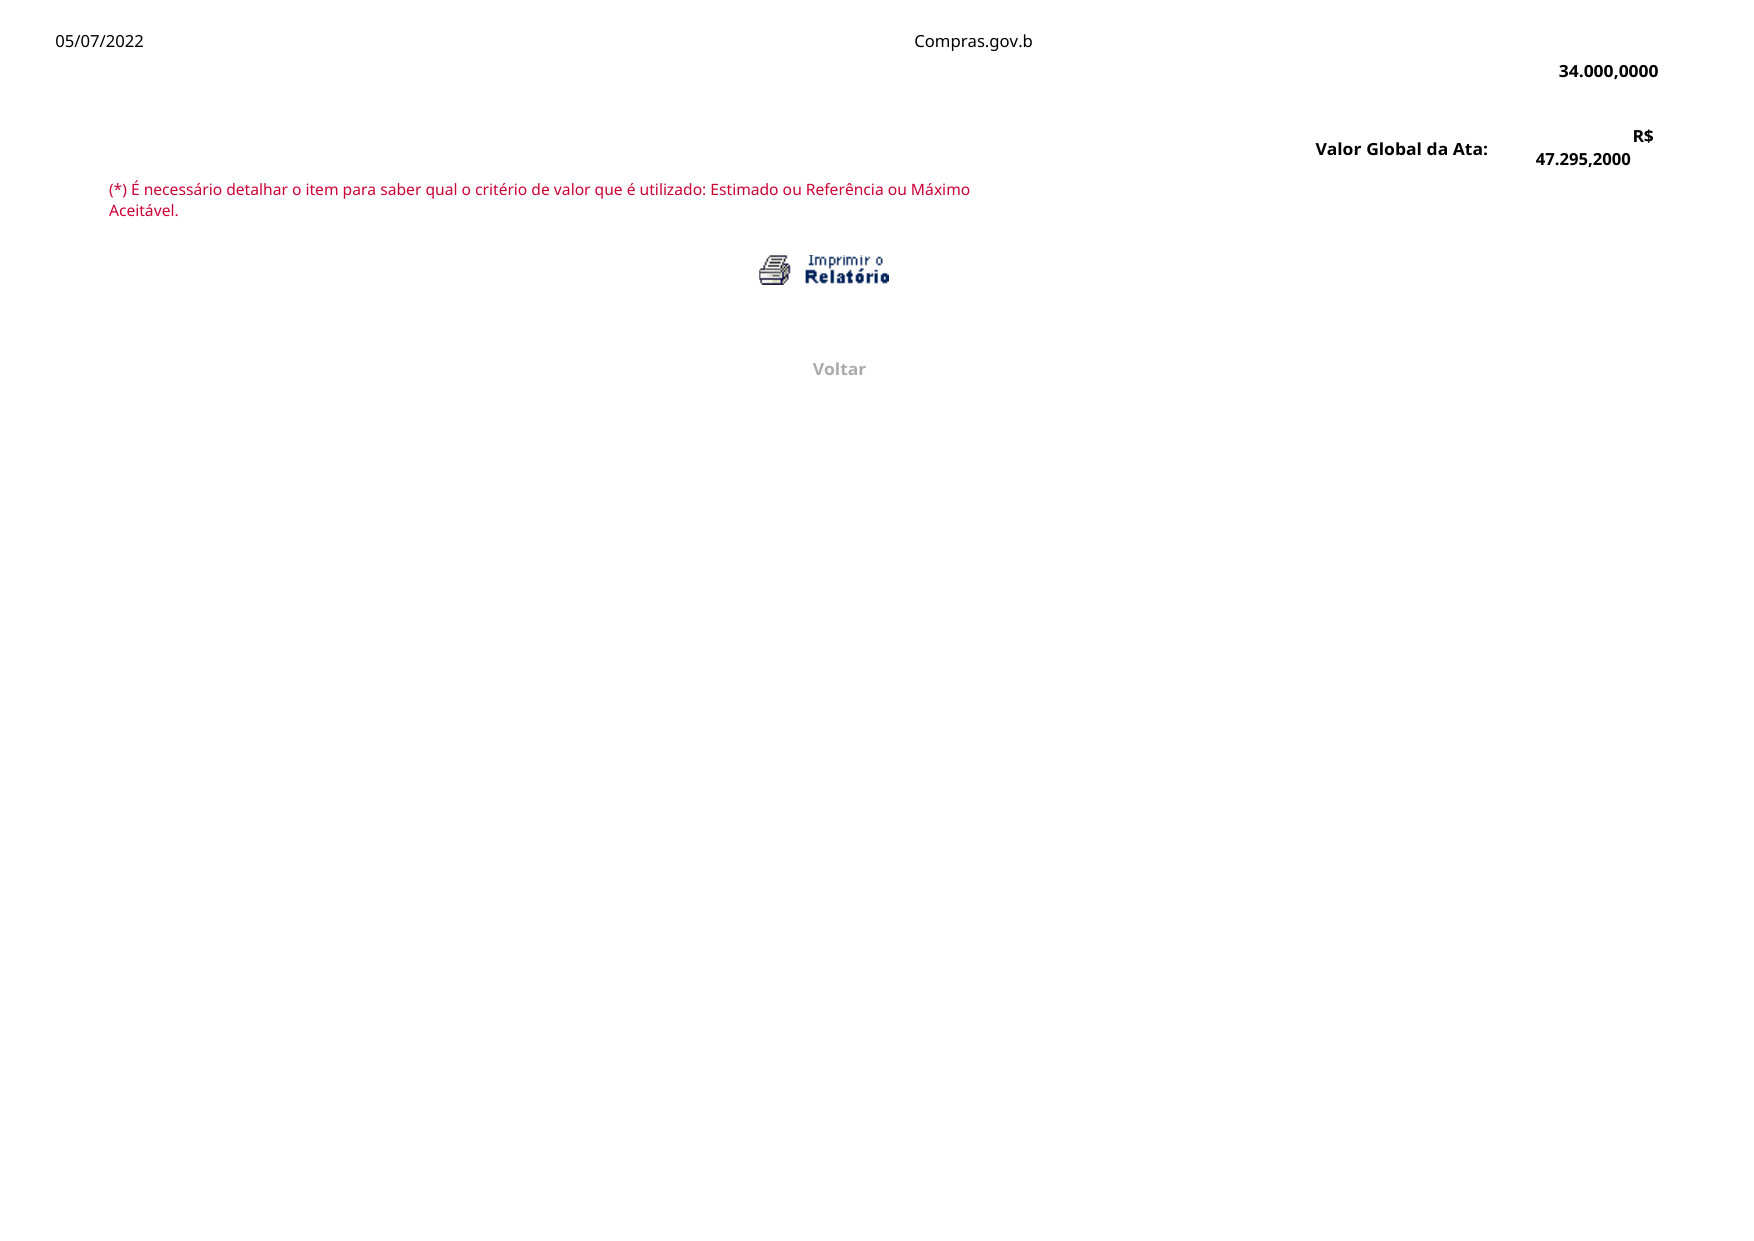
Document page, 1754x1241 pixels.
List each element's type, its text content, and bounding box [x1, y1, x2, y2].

picture [759, 255, 889, 285]
text (*) É necessário detalhar o item para saber qual o critério de valor que é utilizado: Estimado ou Referência ou Máximo Aceitável. [109, 178, 1003, 221]
text Voltar [64, 357, 866, 380]
text 34.000,0000 [64, 60, 1658, 83]
text Valor Global da Ata: R$ 47.295,2000 [1315, 140, 1658, 171]
